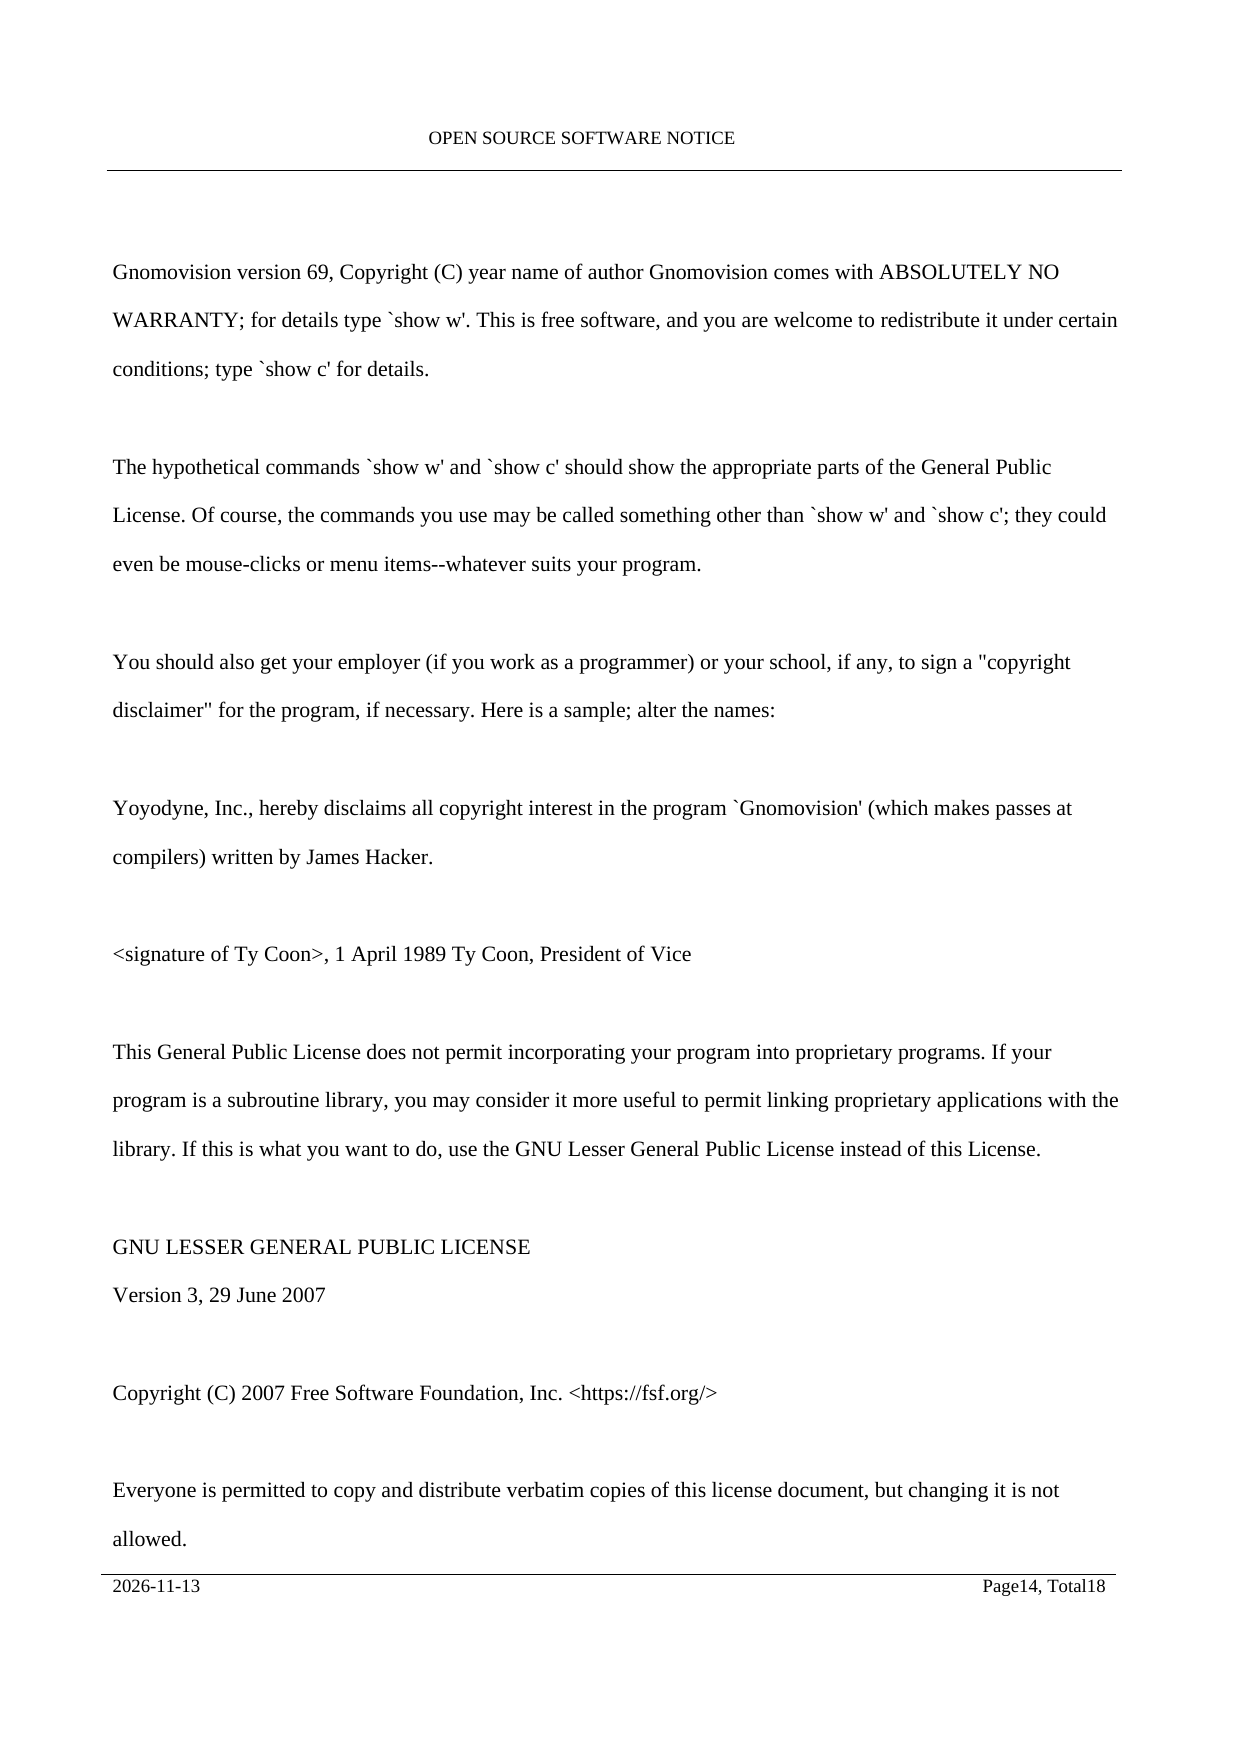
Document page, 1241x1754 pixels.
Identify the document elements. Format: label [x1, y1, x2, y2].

text [112, 206, 1128, 1555]
